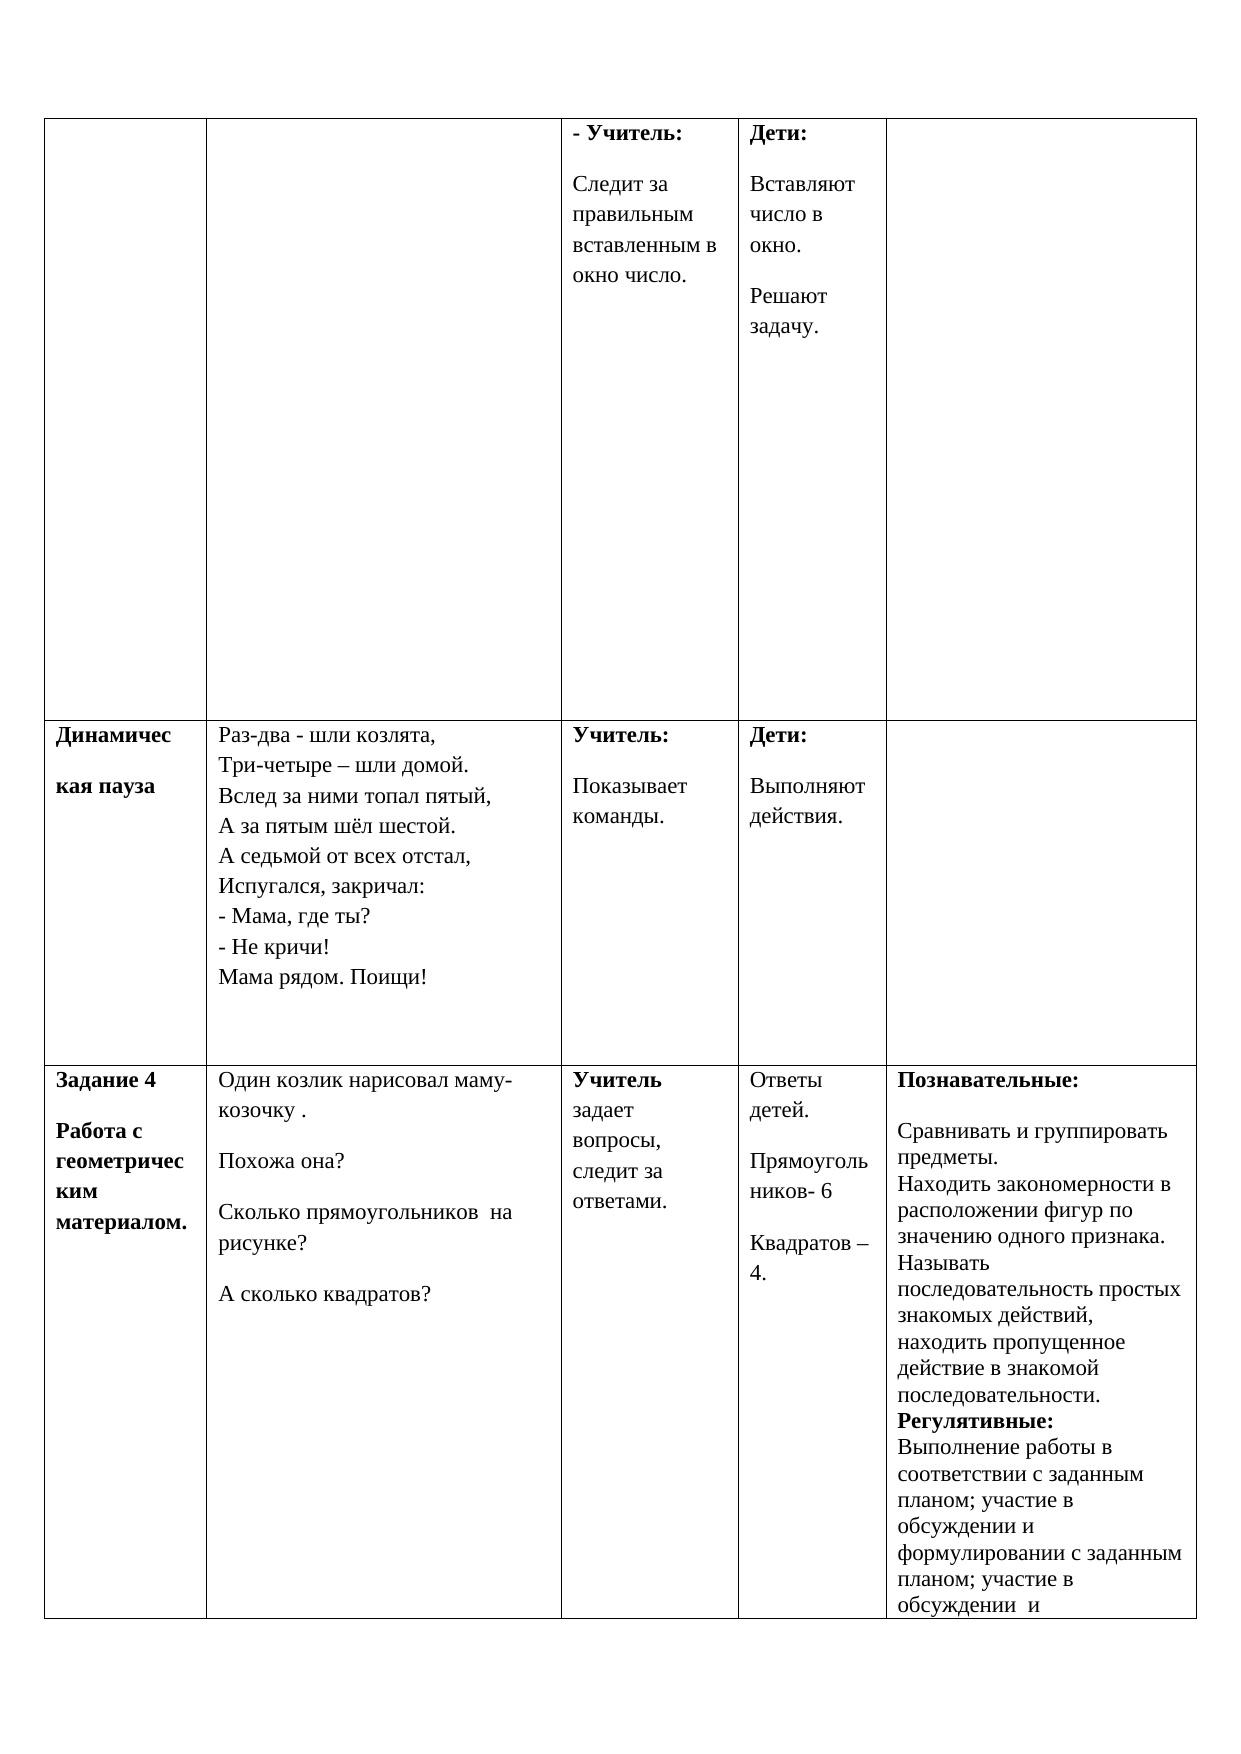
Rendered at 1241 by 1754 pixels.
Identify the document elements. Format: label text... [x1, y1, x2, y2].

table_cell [887, 119, 1196, 720]
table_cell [739, 1066, 886, 1618]
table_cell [207, 119, 561, 720]
table_cell Раз-два - шли козлята, Три-четыре – шли домой. Вслед за ними топал пятый, А за пятым шёл шестой. А седьмой от всех отстал, Испугался, закричал: - Мама, где ты? - Не кричи! Мама рядом. Поищи! [207, 721, 561, 1065]
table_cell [739, 119, 886, 720]
table_cell Дети: Выполняют действия. [739, 721, 886, 1065]
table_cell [207, 1066, 561, 1618]
table_cell Учитель: Показывает команды. [562, 721, 738, 1065]
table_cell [562, 1066, 738, 1618]
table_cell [887, 1066, 1196, 1618]
table_cell [887, 721, 1196, 1065]
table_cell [45, 1066, 206, 1618]
table_cell Динамичес кая пауза [45, 721, 206, 1065]
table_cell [45, 119, 206, 720]
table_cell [562, 119, 738, 720]
